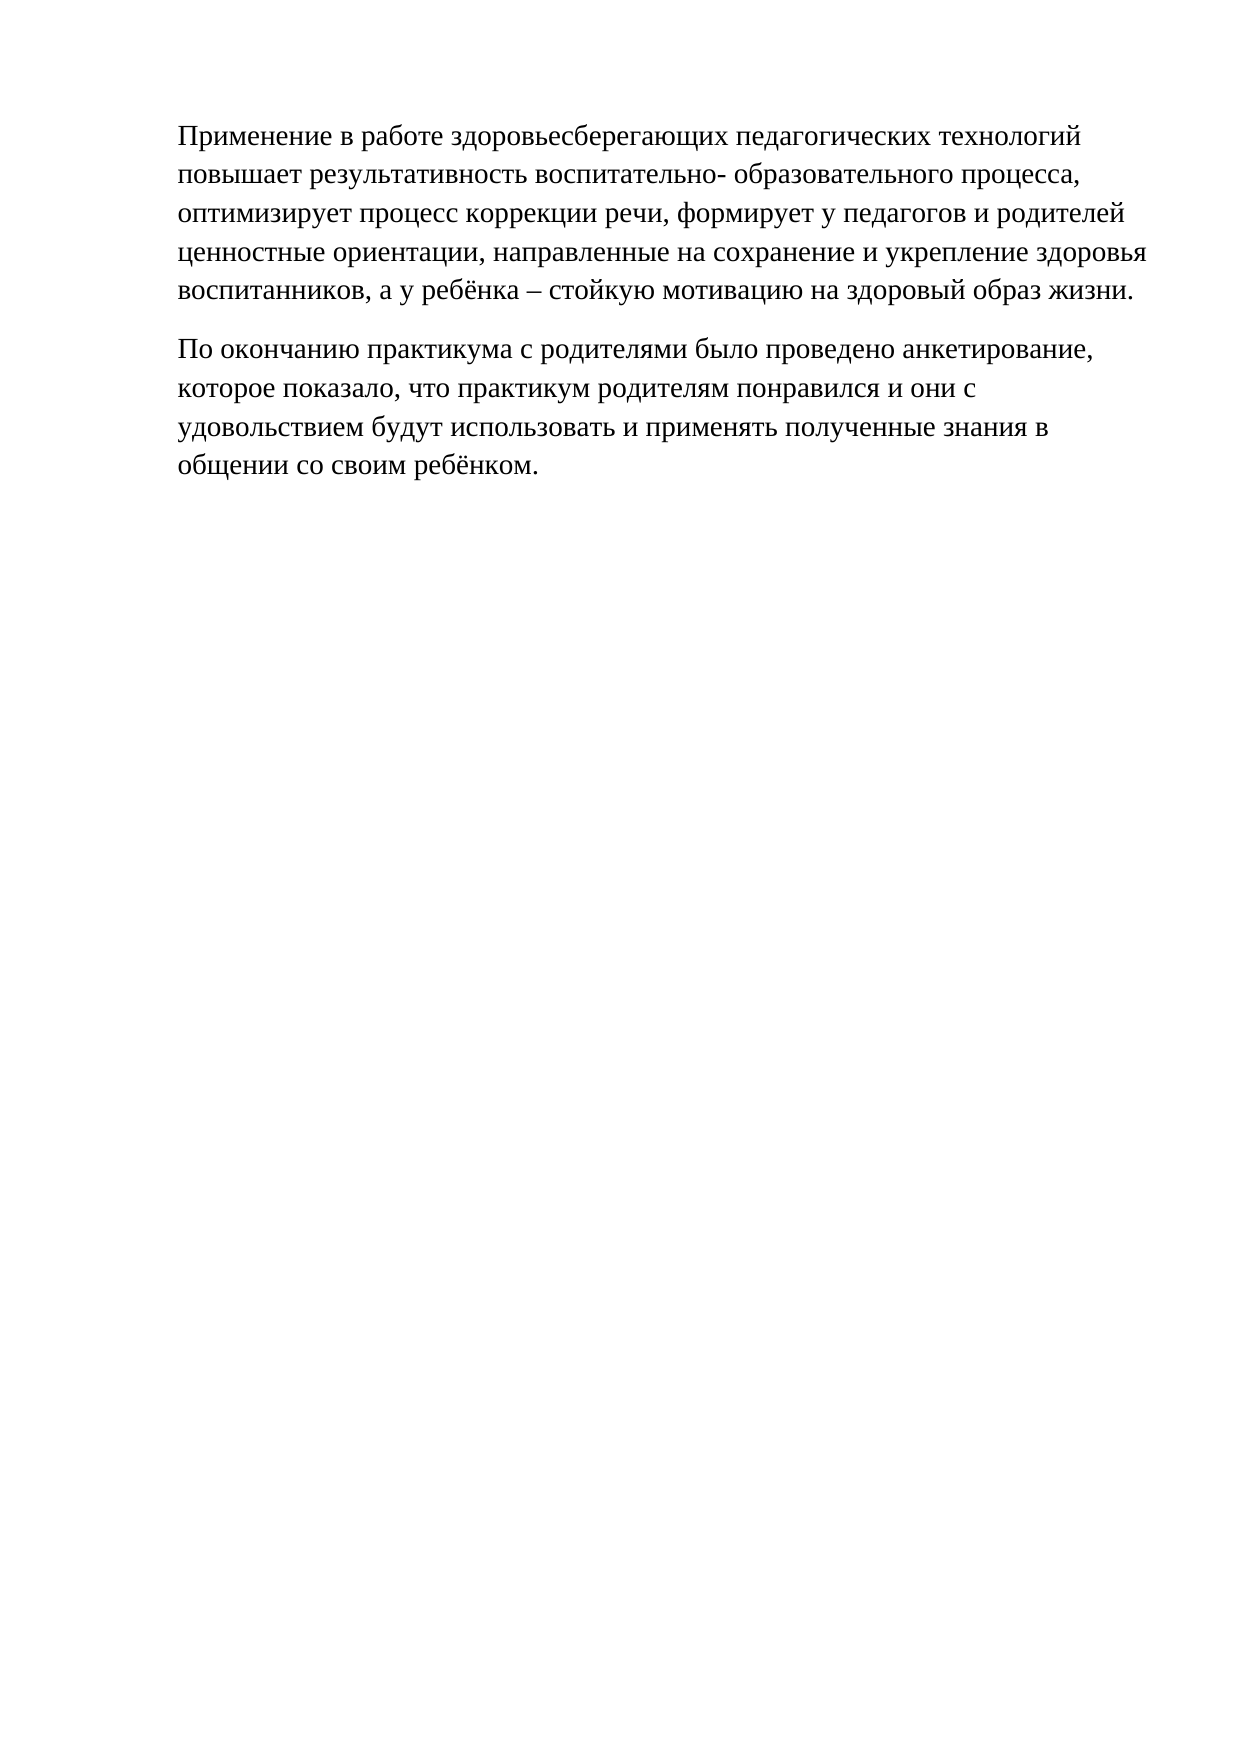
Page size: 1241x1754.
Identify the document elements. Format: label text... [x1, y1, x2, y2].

text По окончанию практикума с родителями было проведено анкетирование, которое показало, что практикум родителям понравился и они с удовольствием будут использовать и применять полученные знания в общении со своим ребёнком. [177, 332, 1152, 481]
text Применение в работе здоровьесберегающих педагогических технологий повышает результативность воспитательно- образовательного процесса, оптимизирует процесс коррекции речи, формирует у педагогов и родителей ценностные ориентации, направленные на сохранение и укрепление здоровья воспитанников, а у ребёнка – стойкую мотивацию на здоровый образ жизни. [177, 118, 1152, 306]
